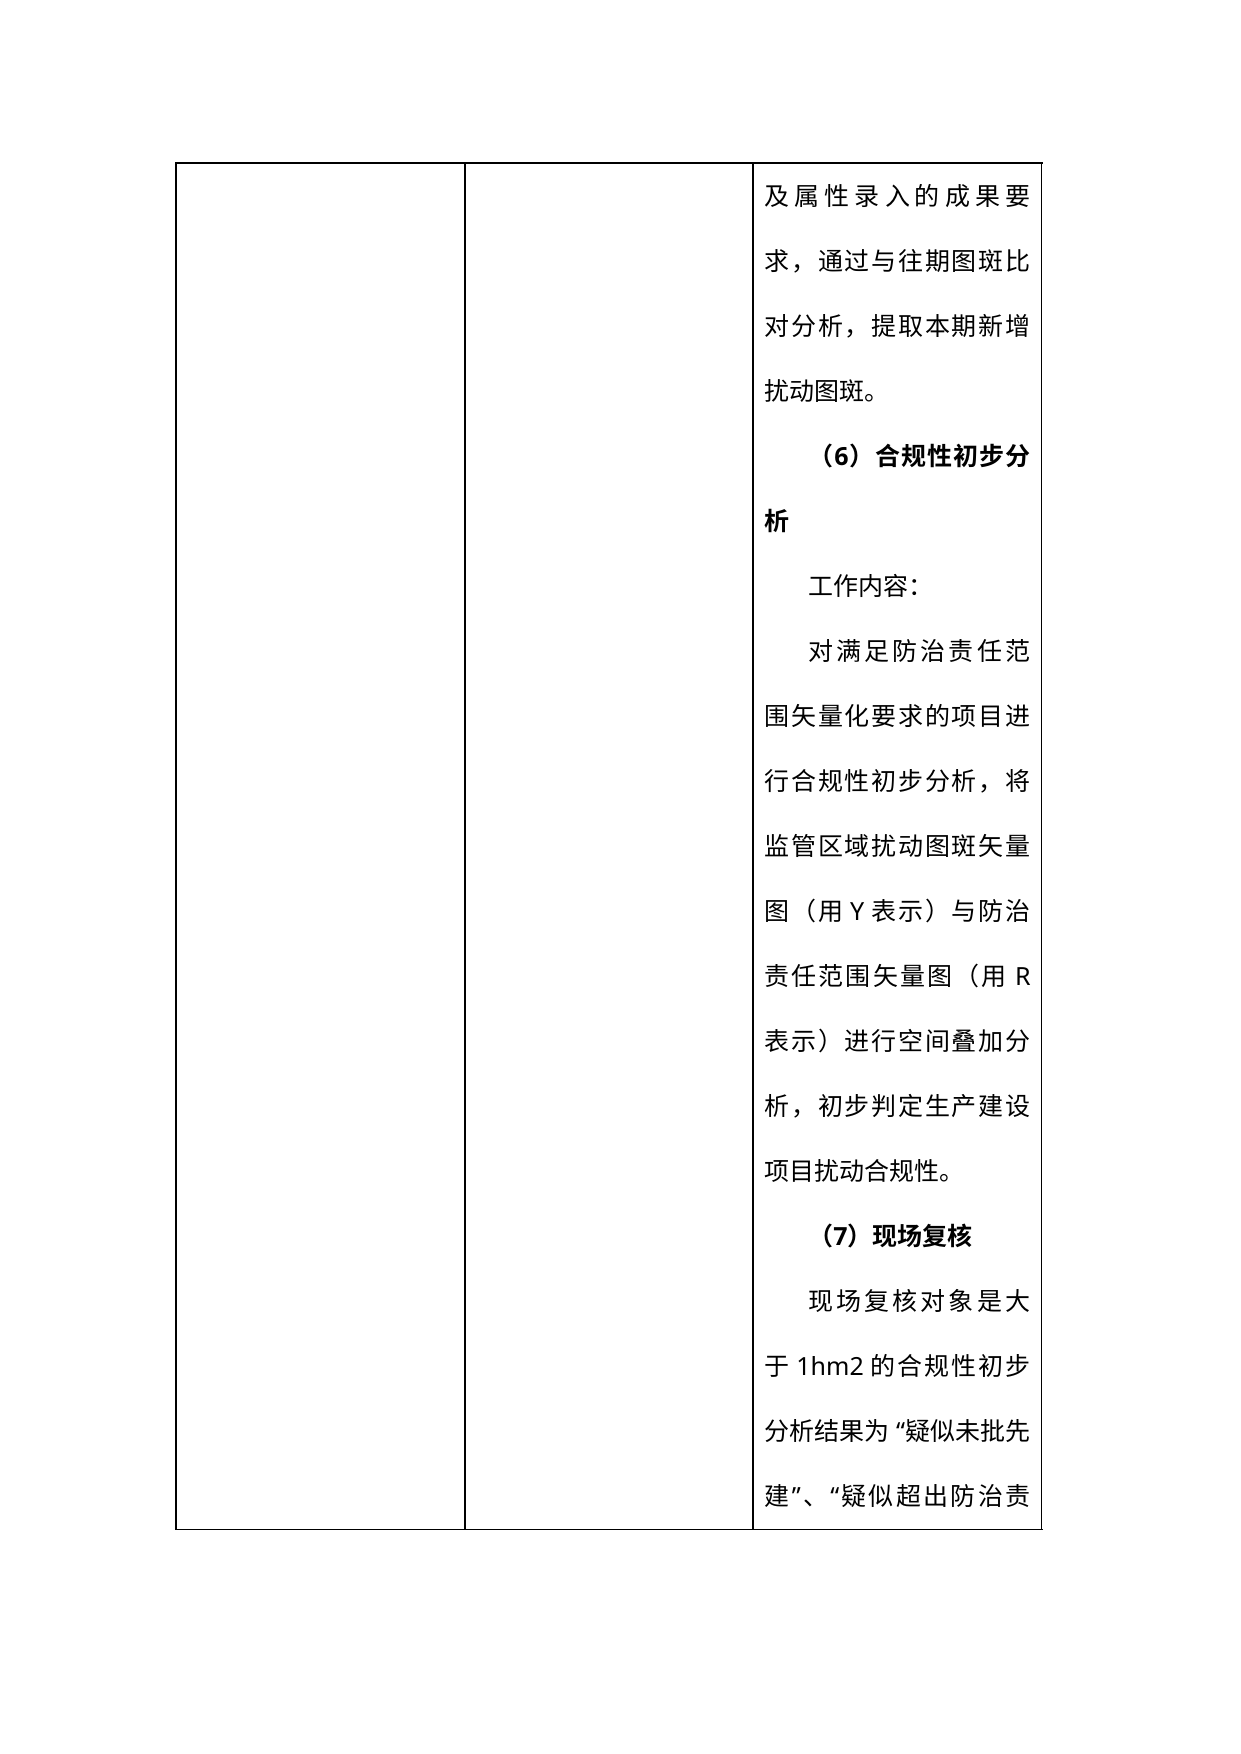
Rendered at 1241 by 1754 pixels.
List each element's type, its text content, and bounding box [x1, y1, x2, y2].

table_cell 1 [177, 164, 464, 1528]
table_cell [466, 164, 752, 1528]
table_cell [754, 164, 1041, 1528]
